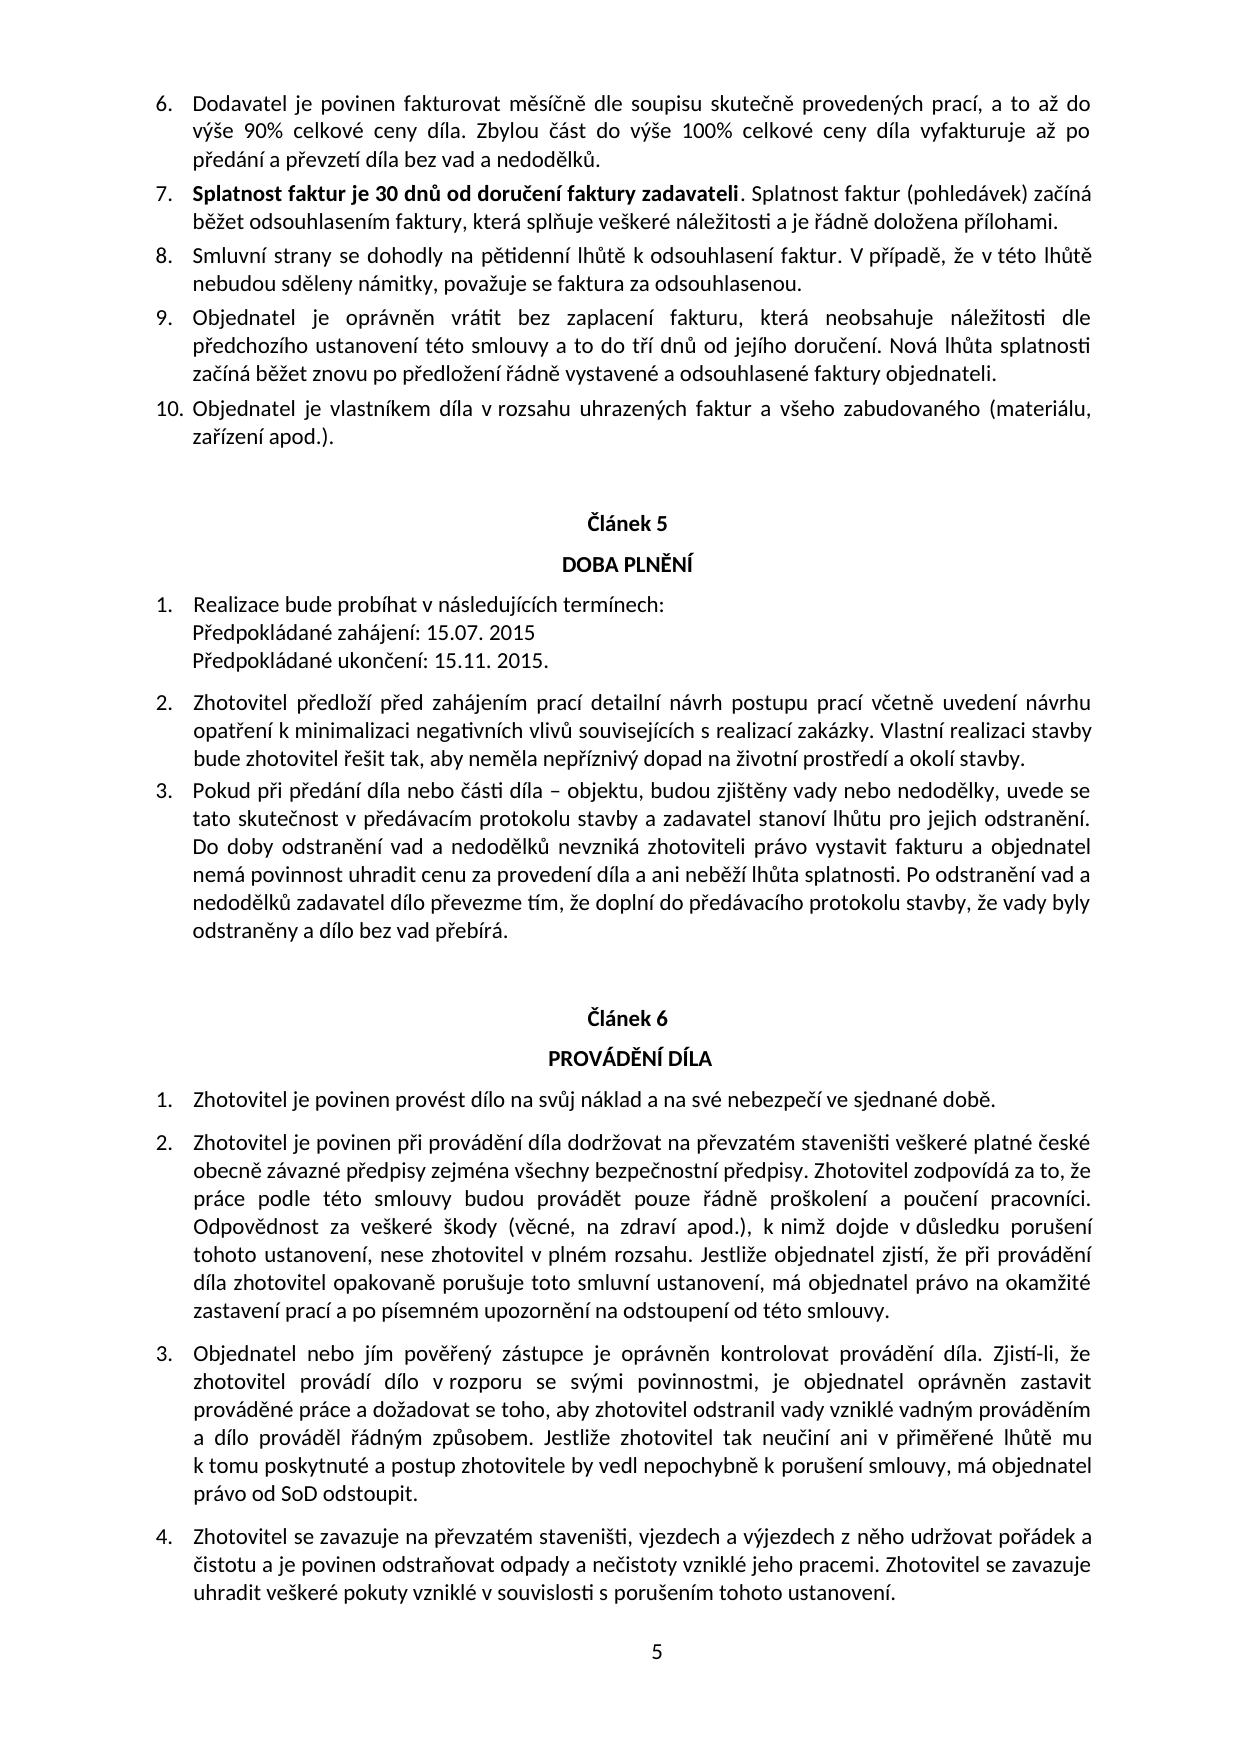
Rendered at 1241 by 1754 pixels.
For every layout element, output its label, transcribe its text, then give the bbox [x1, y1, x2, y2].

list Smluvní strany se dohodly na pětidenní lhůtě k odsouhlasení faktur. V případě, že v této lhůtě nebudou sděleny námitky, považuje se faktura za odsouhlasenou. [155, 241, 1093, 297]
list Předpokládané zahájení: 15.07. 2015 [192, 618, 1093, 646]
subtitle Článek 6 [162, 1004, 1093, 1032]
list Objednatel nebo jím pověřený zástupce je oprávněn kontrolovat provádění díla. Zjistí-li, že zhotovitel provádí dílo v rozporu se svými povinnostmi, je objednatel oprávněn zastavit prováděné práce a dožadovat se toho, aby zhotovitel odstranil vady vzniklé vadným prováděním a dílo prováděl řádným způsobem. Jestliže zhotovitel tak neučiní ani v přiměřené lhůtě mu k tomu poskytnuté a postup zhotovitele by vedl nepochybně k porušení smlouvy, má objednatel právo od SoD odstoupit. [156, 1339, 1093, 1507]
list Splatnost faktur je 30 dnů od doručení faktury zadavateli. Splatnost faktur (pohledávek) začíná běžet odsouhlasením faktury, která splňuje veškeré náležitosti a je řádně doložena přílohami. [155, 179, 1093, 235]
text Provádění díla [162, 1044, 1093, 1072]
list Zhotovitel se zavazuje na převzatém staveništi, vjezdech a výjezdech z něho udržovat pořádek a čistotu a je povinen odstraňovat odpady a nečistoty vzniklé jeho pracemi. Zhotovitel se zavazuje uhradit veškeré pokuty vzniklé v souvislosti s porušením tohoto ustanovení. [156, 1522, 1093, 1606]
subtitle Článek 5 [162, 509, 1093, 537]
list Zhotovitel předloží před zahájením prací detailní návrh postupu prací včetně uvedení návrhu opatření k minimalizaci negativních vlivů souvisejících s realizací zakázky. Vlastní realizaci stavby bude zhotovitel řešit tak, aby neměla nepříznivý dopad na životní prostředí a okolí stavby. [156, 688, 1093, 772]
list Zhotovitel je povinen při provádění díla dodržovat na převzatém staveništi veškeré platné české obecně závazné předpisy zejména všechny bezpečnostní předpisy. Zhotovitel zodpovídá za to, že práce podle této smlouvy budou provádět pouze řádně proškolení a poučení pracovníci. Odpovědnost za veškeré škody (věcné, na zdraví apod.), k nimž dojde v důsledku porušení tohoto ustanovení, nese zhotovitel v plném rozsahu. Jestliže objednatel zjistí, že při provádění díla zhotovitel opakovaně porušuje toto smluvní ustanovení, má objednatel právo na okamžité zastavení prací a po písemném upozornění na odstoupení od této smlouvy. [156, 1128, 1093, 1324]
list Dodavatel je povinen fakturovat měsíčně dle soupisu skutečně provedených prací, a to až do výše 90% celkové ceny díla. Zbylou část do výše 100% celkové ceny díla vyfakturuje až po předání a převzetí díla bez vad a nedodělků. [155, 89, 1093, 173]
list Realizace bude probíhat v následujících termínech: [156, 590, 1093, 618]
list Objednatel je vlastníkem díla v rozsahu uhrazených faktur a všeho zabudovaného (materiálu, zařízení apod.). [155, 394, 1093, 450]
list Pokud při předání díla nebo části díla – objektu, budou zjištěny vady nebo nedodělky, uvede se tato skutečnost v předávacím protokolu stavby a zadavatel stanoví lhůtu pro jejich odstranění. Do doby odstranění vad a nedodělků nevzniká zhotoviteli právo vystavit fakturu a objednatel nemá povinnost uhradit cenu za provedení díla a ani neběží lhůta splatnosti. Po odstranění vad a nedodělků zadavatel dílo převezme tím, že doplní do předávacího protokolu stavby, že vady byly odstraněny a dílo bez vad přebírá. [155, 776, 1093, 944]
list Objednatel je oprávněn vrátit bez zaplacení fakturu, která neobsahuje náležitosti dle předchozího ustanovení této smlouvy a to do tří dnů od jejího doručení. Nová lhůta splatnosti začíná běžet znovu po předložení řádně vystavené a odsouhlasené faktury objednateli. [155, 303, 1093, 388]
list Zhotovitel je povinen provést dílo na svůj náklad a na své nebezpečí ve sjednané době. [156, 1085, 1093, 1113]
list Předpokládané ukončení: 15.11. 2015. [192, 646, 1093, 674]
text DOBA PLNĚNÍ [162, 550, 1093, 578]
